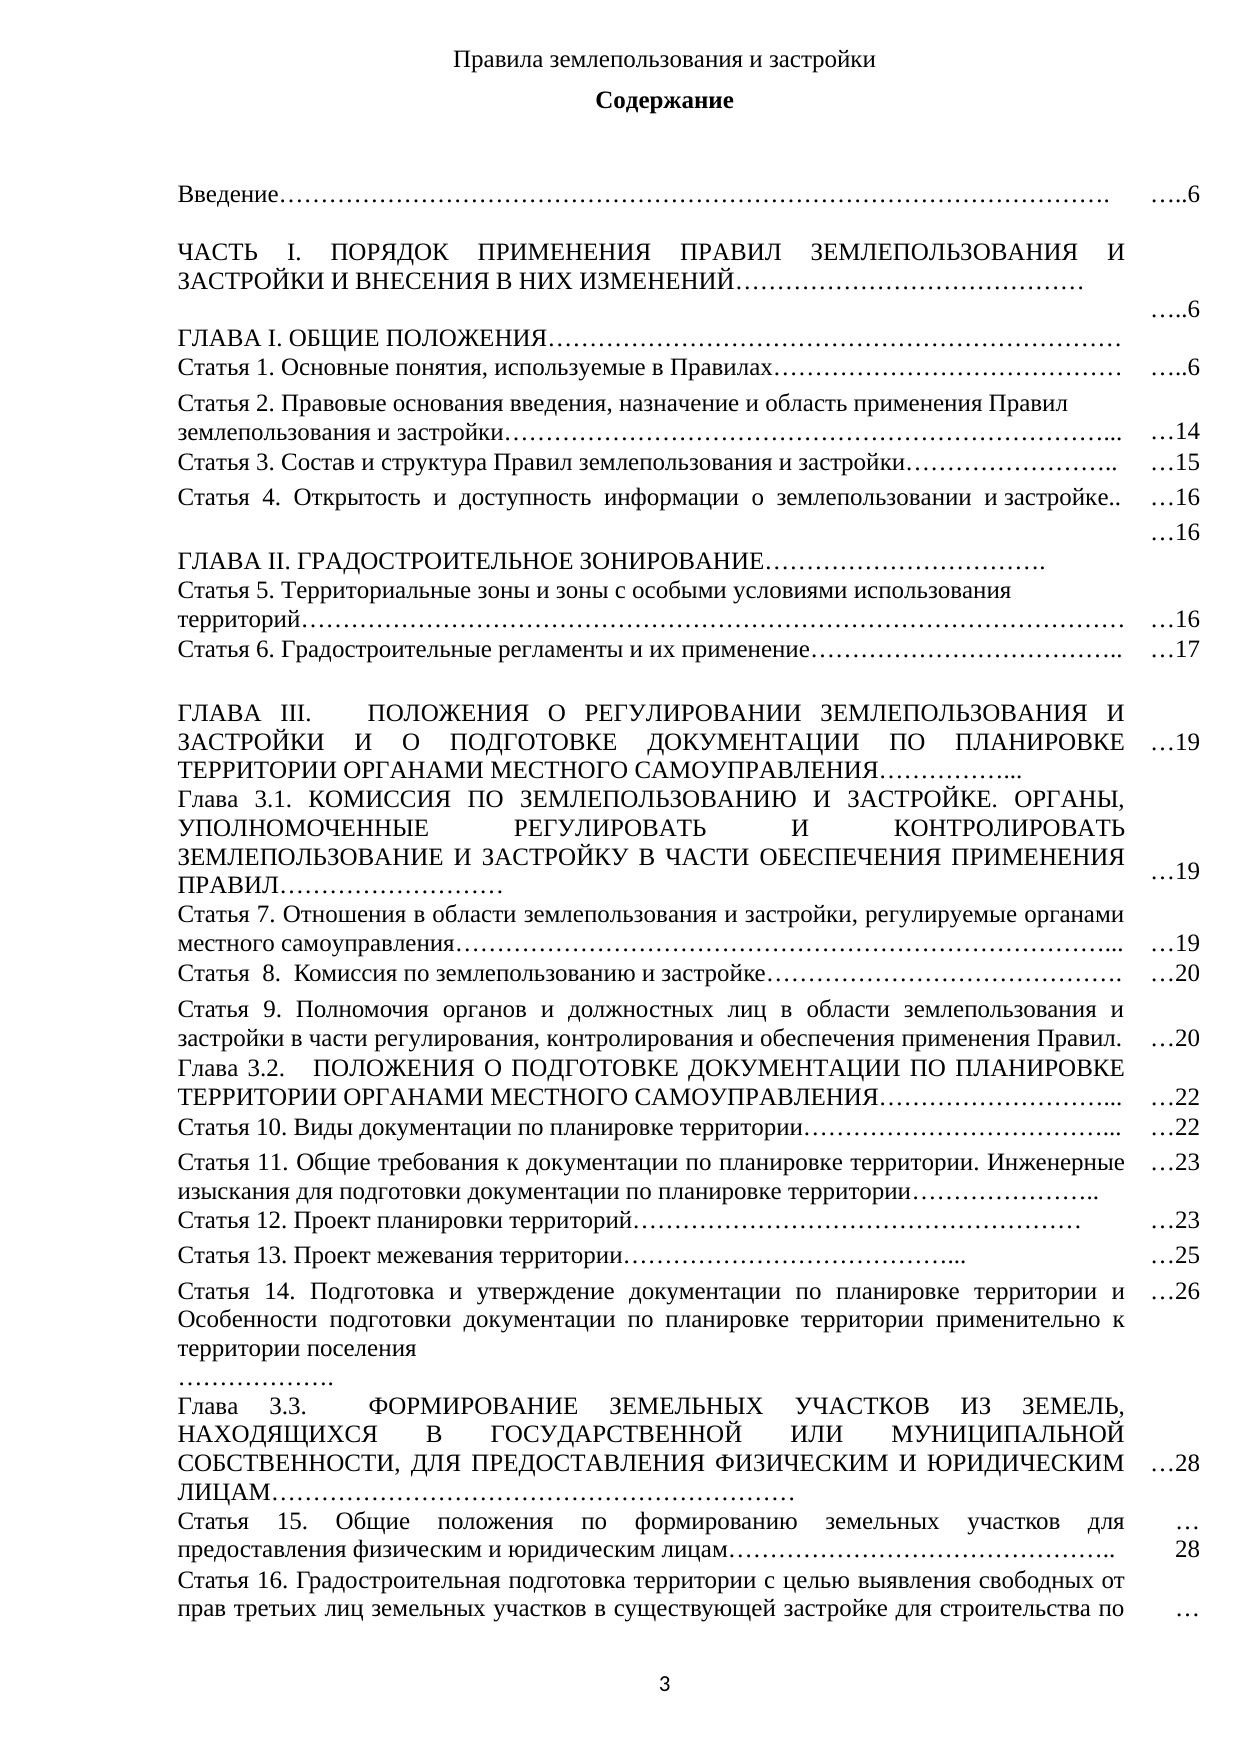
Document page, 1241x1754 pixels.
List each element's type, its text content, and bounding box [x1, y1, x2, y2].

table_cell Статья 6. Градостроительные регламенты и их применение……………………………….. [166, 634, 1137, 669]
table_cell Статья 9. Полномочия органов и должностных лиц в области землепользования и застройки в части регулирования, контролирования и обеспечения применения Правил. [166, 994, 1137, 1053]
table_cell …30 [1137, 1565, 1211, 1651]
table_cell …23 [1137, 1205, 1211, 1240]
table_cell …20 [1137, 959, 1211, 994]
table_cell …22 [1137, 1112, 1211, 1147]
table_cell Статья 8. Комиссия по землепользованию и застройке……………………………………. [166, 959, 1137, 994]
table_cell …17 [1137, 634, 1211, 669]
table_cell …19 [1137, 669, 1211, 784]
table_cell …16 [1137, 575, 1211, 634]
text Содержание [177, 85, 1152, 113]
table_header Введение………………………………………………………………………………………. ЧАСТЬ I. ПОРЯДОК ПРИМЕНЕНИЯ ПРАВИЛ ЗЕМЛЕПОЛЬЗОВАНИЯ И ЗАСТРОЙКИ И ВНЕСЕНИЯ В НИХ ИЗМЕНЕНИЙ…………………………………… [166, 151, 1137, 294]
table_cell …15 [1137, 447, 1211, 482]
table_cell ГЛАВА I. ОБЩИЕ ПОЛОЖЕНИЯ…………………………………………………………… [166, 295, 1137, 352]
table_cell Статья 3. Состав и структура Правил землепользования и застройки…………………….. [166, 447, 1137, 482]
table_cell Статья 1. Основные понятия, используемые в Правилах…………………………………… [166, 352, 1137, 387]
table_cell Статья 4. Открытость и доступность информации о землепользовании и застройке.. [166, 482, 1137, 517]
table_cell Статья 10. Виды документации по планировке территории………………………………... [166, 1112, 1137, 1147]
table_cell Статья 12. Проект планировки территорий……………………………………………… [166, 1205, 1137, 1240]
table_cell Статья 7. Отношения в области землепользования и застройки, регулируемые органами местного самоуправления……………………………………………………………………... [166, 899, 1137, 958]
table_cell …19 [1137, 784, 1211, 899]
table_cell …23 [1137, 1148, 1211, 1205]
table_cell …..6 [1137, 352, 1211, 387]
table_cell Глава 3.3. ФОРМИРОВАНИЕ ЗЕМЕЛЬНЫХ УЧАСТКОВ ИЗ ЗЕМЕЛЬ, НАХОДЯЩИХСЯ В ГОСУДАРСТВЕННОЙ ИЛИ МУНИЦИПАЛЬНОЙ СОБСТВЕННОСТИ, ДЛЯ ПРЕДОСТАВЛЕНИЯ ФИЗИЧЕСКИМ И ЮРИДИЧЕСКИМ ЛИЦАМ……………………………………………………… [166, 1391, 1137, 1506]
table_cell Статья 13. Проект межевания территории…………………………………... [166, 1240, 1137, 1276]
table_cell …16 [1137, 482, 1211, 517]
table_cell …25 [1137, 1240, 1211, 1276]
table_header …..6 [1137, 151, 1211, 294]
table_cell Статья 2. Правовые основания введения, назначение и область применения Правил землепользования и застройки………………………………………………………………... [166, 388, 1137, 447]
table_cell …20 [1137, 994, 1211, 1053]
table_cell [166, 1565, 1137, 1651]
table_cell Статья 15. Общие положения по формированию земельных участков для предоставления физическим и юридическим лицам……………………………………….. [166, 1506, 1137, 1565]
table_cell …28 [1137, 1391, 1211, 1506]
table_cell Статья 11. Общие требования к документации по планировке территории. Инженерные изыскания для подготовки документации по планировке территории………………….. [911, 1148, 1137, 1205]
table_cell Статья 5. Территориальные зоны и зоны с особыми условиями использования территорий……………………………………………………………………………………… [166, 575, 1137, 634]
table_cell …28 [1137, 1506, 1211, 1565]
table_cell ГЛАВА III. ПОЛОЖЕНИЯ О РЕГУЛИРОВАНИИ ЗЕМЛЕПОЛЬЗОВАНИЯ И ЗАСТРОЙКИ И О ПОДГОТОВКЕ ДОКУМЕНТАЦИИ ПО ПЛАНИРОВКЕ ТЕРРИТОРИИ ОРГАНАМИ МЕСТНОГО САМОУПРАВЛЕНИЯ……………... [166, 669, 1137, 784]
table_cell Глава 3.1. КОМИССИЯ ПО ЗЕМЛЕПОЛЬЗОВАНИЮ И ЗАСТРОЙКЕ. ОРГАНЫ, УПОЛНОМОЧЕННЫЕ РЕГУЛИРОВАТЬ И КОНТРОЛИРОВАТЬ ЗЕМЛЕПОЛЬЗОВАНИЕ И ЗАСТРОЙКУ В ЧАСТИ ОБЕСПЕЧЕНИЯ ПРИМЕНЕНИЯ ПРАВИЛ……………………… [166, 784, 1137, 899]
table_cell Статья 14. Подготовка и утверждение документации по планировке территории и Особенности подготовки документации по планировке территории применительно к территории поселения ………………. [166, 1276, 1137, 1391]
table_cell …26 [1137, 1276, 1211, 1391]
table_cell ГЛАВА II. ГРАДОСТРОИТЕЛЬНОЕ ЗОНИРОВАНИЕ……………………………. [166, 518, 1137, 575]
table_cell Глава 3.2. ПОЛОЖЕНИЯ О ПОДГОТОВКЕ ДОКУМЕНТАЦИИ ПО ПЛАНИРОВКЕ ТЕРРИТОРИИ ОРГАНАМИ МЕСТНОГО САМОУПРАВЛЕНИЯ………………………... [166, 1053, 1137, 1112]
table_cell …19 [1137, 899, 1211, 958]
table_cell …..6 [1137, 295, 1211, 352]
table_cell …22 [1137, 1053, 1211, 1112]
table_cell …16 [1137, 518, 1211, 575]
table_cell …14 [1137, 388, 1211, 447]
